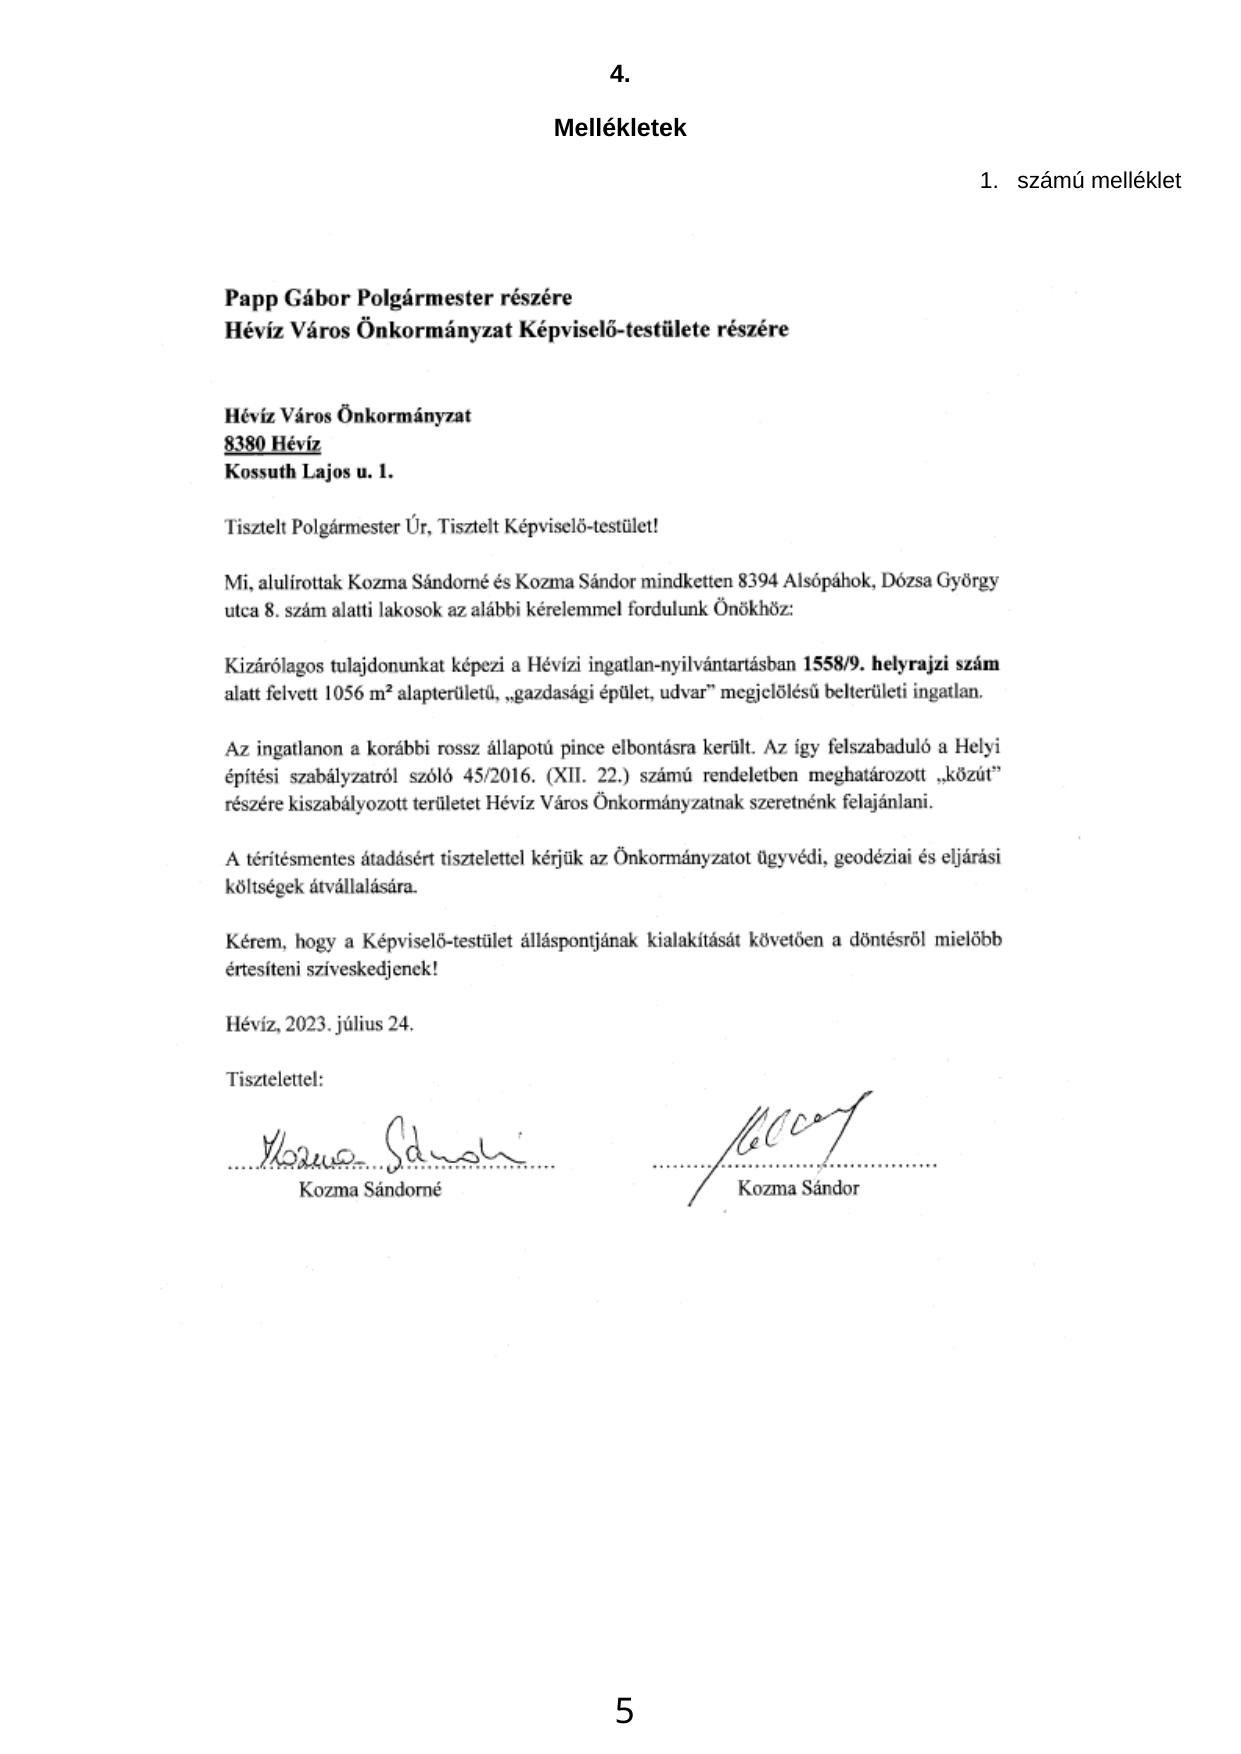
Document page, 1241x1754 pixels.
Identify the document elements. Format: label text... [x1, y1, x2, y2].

list számú melléklet [97, 167, 1181, 193]
text Mellékletek [59, 113, 1181, 142]
text 4. [59, 59, 1181, 88]
picture [159, 217, 1082, 1357]
